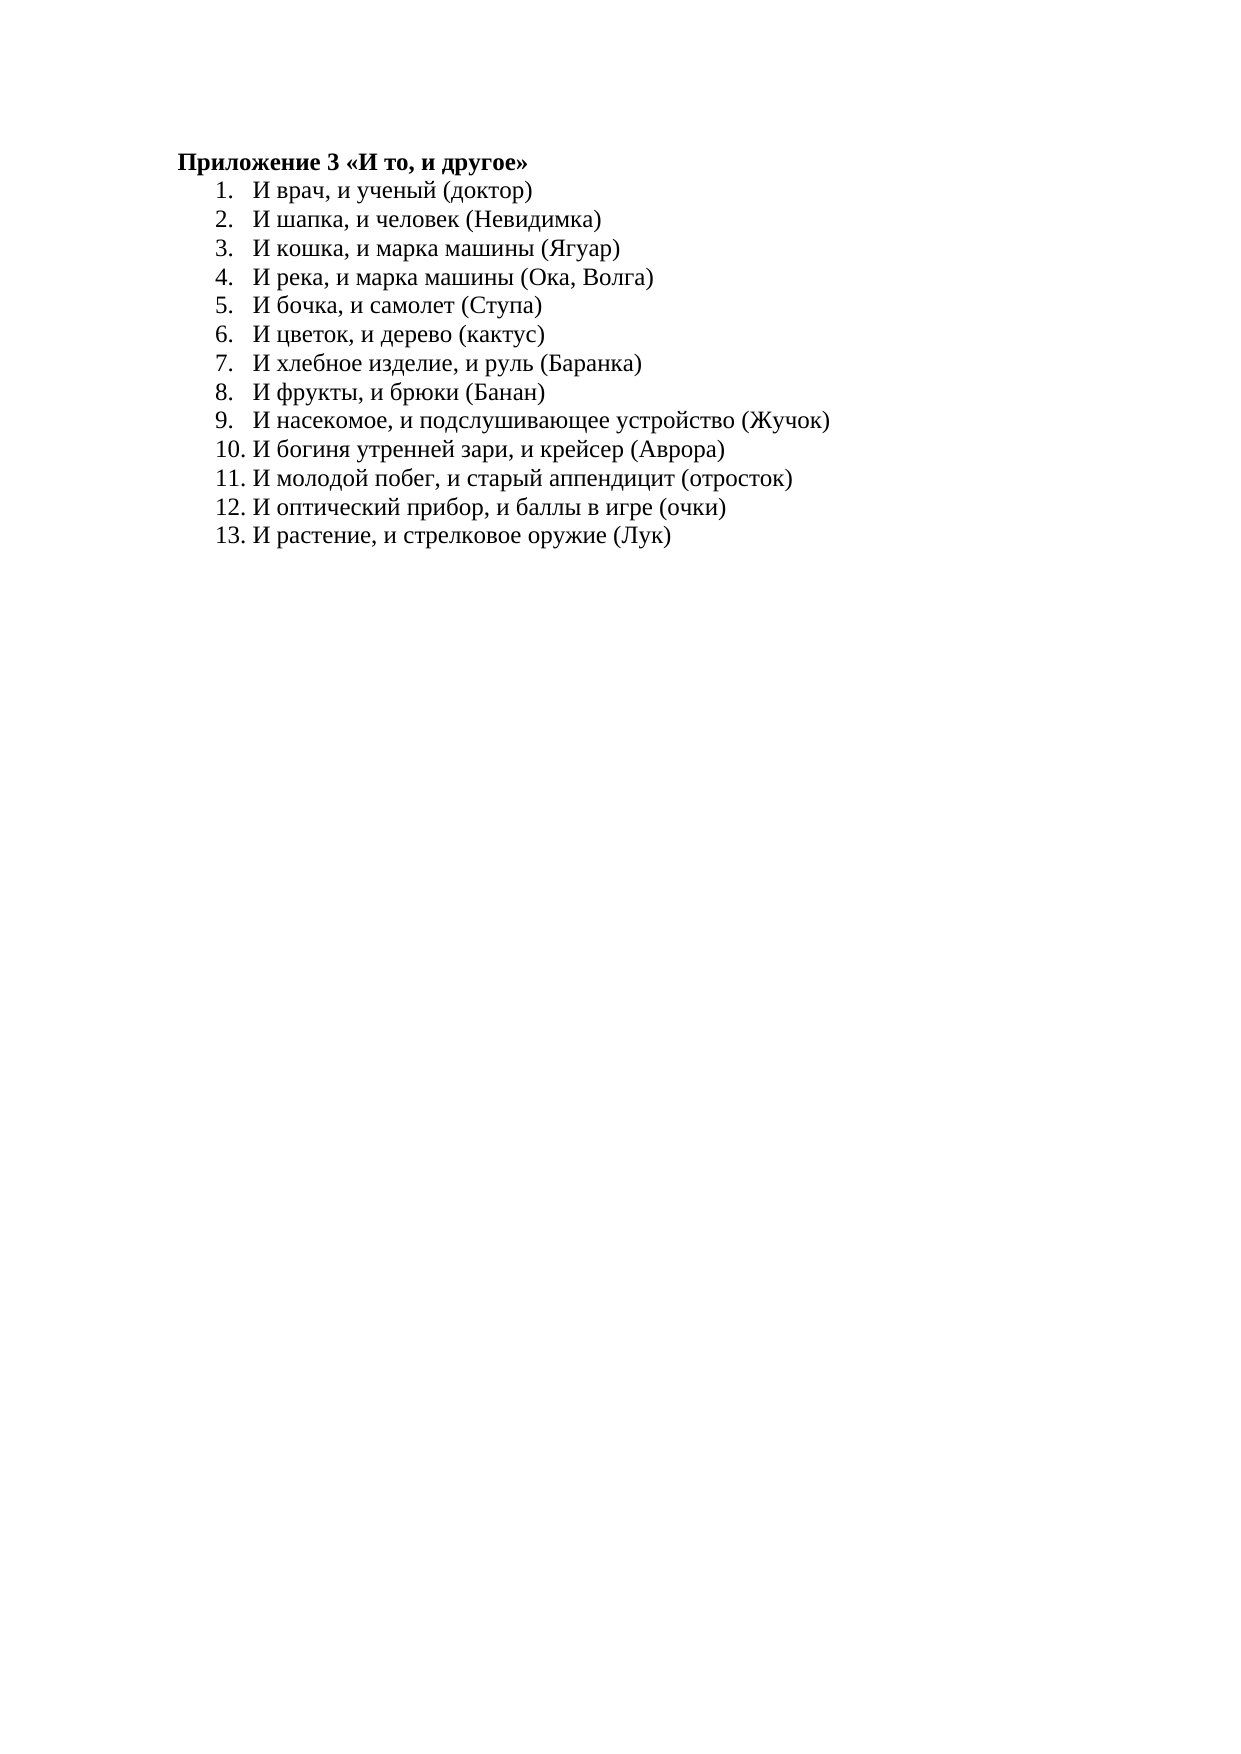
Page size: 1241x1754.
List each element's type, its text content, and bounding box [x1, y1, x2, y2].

list И насекомое, и подслушивающее устройство (Жучок) [215, 406, 1152, 434]
list И хлебное изделие, и руль (Баранка) [215, 348, 1152, 377]
list И врач, и ученый (доктор) [215, 176, 1152, 204]
list И молодой побег, и старый аппендицит (отросток) [215, 463, 1152, 492]
list И река, и марка машины (Ока, Волга) [215, 262, 1152, 291]
list И оптический прибор, и баллы в игре (очки) [215, 492, 1152, 521]
list И цветок, и дерево (кактус) [215, 319, 1152, 348]
list И растение, и стрелковое оружие (Лук) [215, 521, 1152, 549]
list И кошка, и марка машины (Ягуар) [215, 233, 1152, 262]
list И фрукты, и брюки (Банан) [215, 377, 1152, 406]
list И шапка, и человек (Невидимка) [215, 204, 1152, 233]
list И богиня утренней зари, и крейсер (Аврора) [215, 434, 1152, 463]
text Приложение 3 «И то, и другое» [177, 147, 1152, 176]
list И бочка, и самолет (Ступа) [215, 291, 1152, 319]
